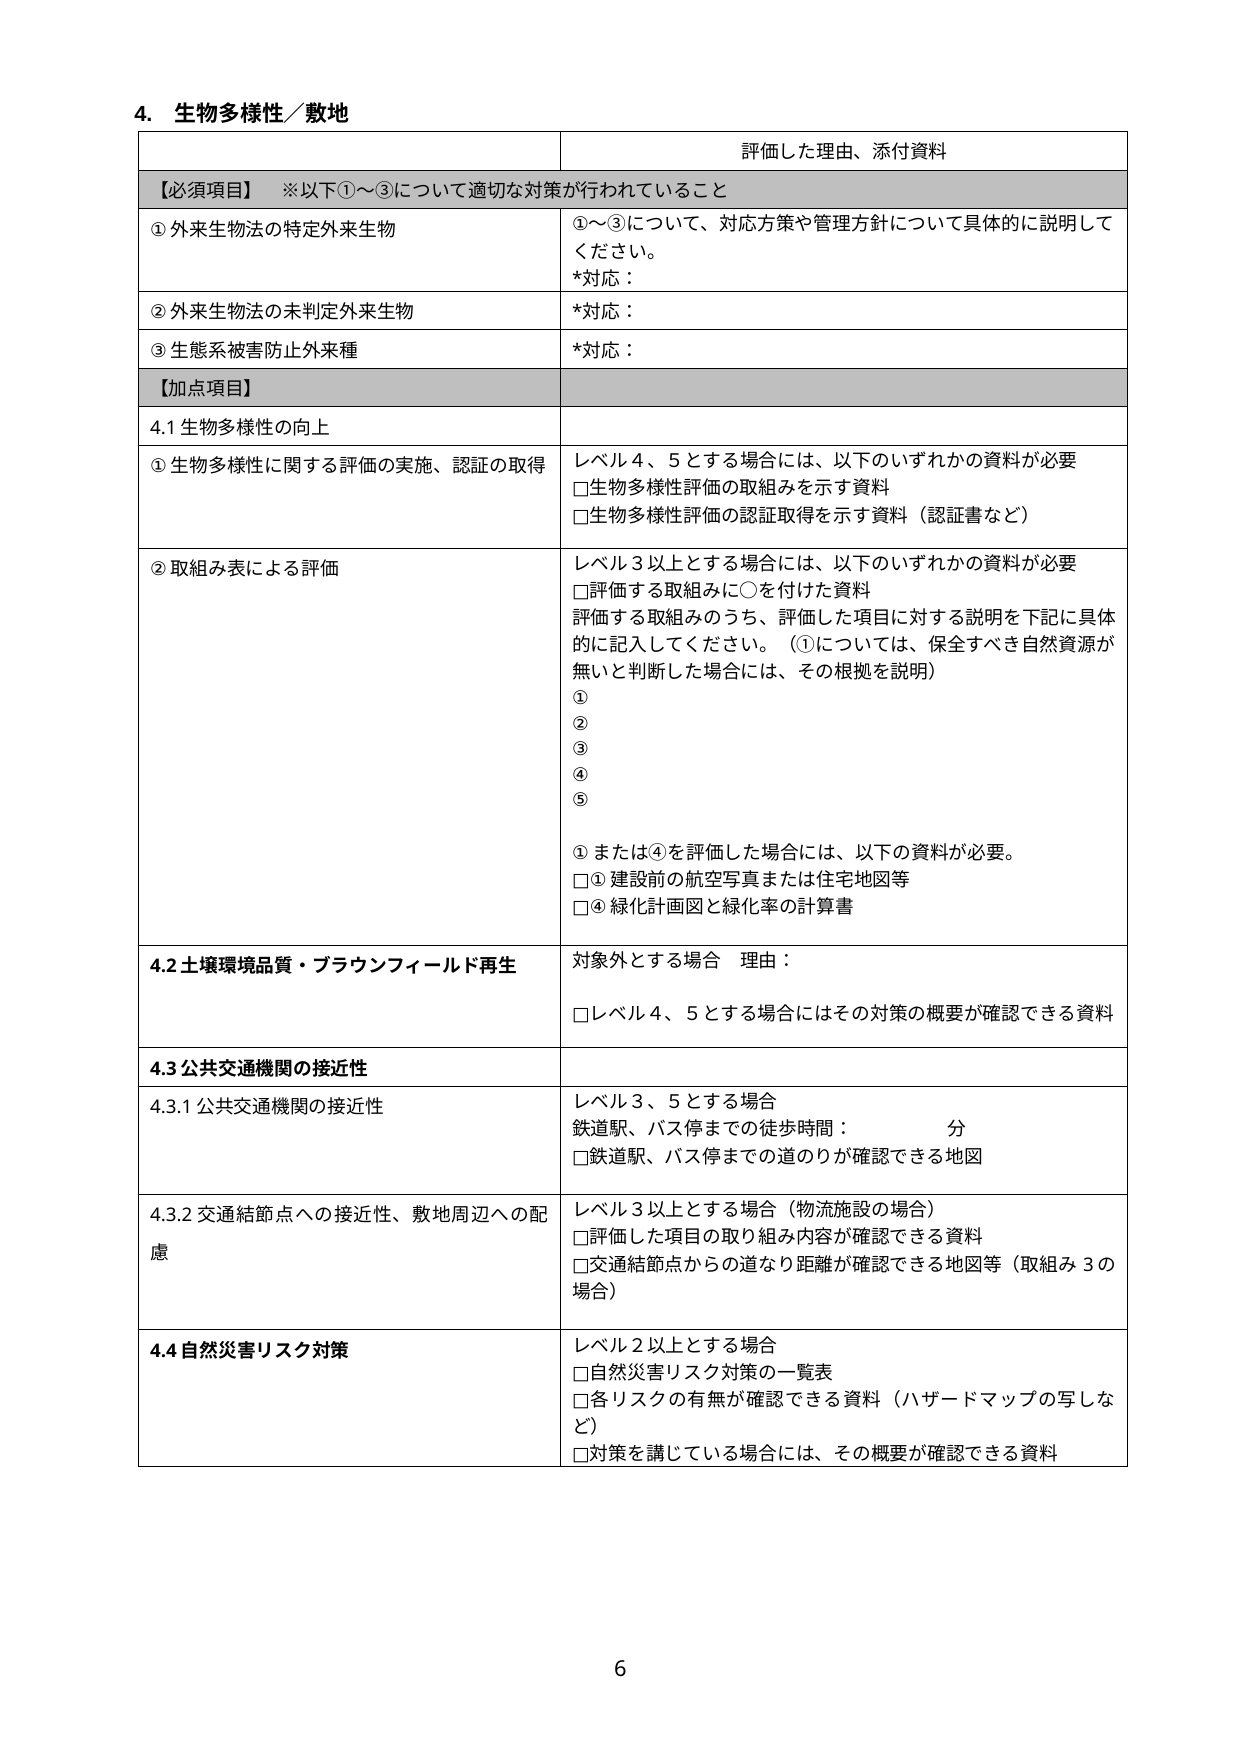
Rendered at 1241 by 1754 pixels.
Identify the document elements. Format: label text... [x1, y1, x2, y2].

table_cell *対応： [561, 330, 1127, 368]
table_cell 4.4自然災害リスク対策 [139, 1330, 560, 1466]
table_cell レベル３、５とする場合 鉄道駅、バス停までの徒歩時間： 分 □鉄道駅、バス停までの道のりが確認できる地図 [561, 1087, 1127, 1194]
table_cell 4.3.2交通結節点への接近性、敷地周辺への配慮 [139, 1195, 560, 1329]
table_cell ①生物多様性に関する評価の実施、認証の取得 [139, 446, 560, 547]
table_cell レベル４、５とする場合には、以下のいずれかの資料が必要 □生物多様性評価の取組みを示す資料 □生物多様性評価の認証取得を示す資料（認証書など） [561, 446, 1127, 547]
table_cell レベル３以上とする場合には、以下のいずれかの資料が必要 □評価する取組みに○を付けた資料 評価する取組みのうち、評価した項目に対する説明を下記に具体的に記入してください。（①については、保全すべき自然資源が無いと判断した場合には、その根拠を説明） ① ② ③ ④ ⑤ ①または④を評価した場合には、以下の資料が必要。 □①建設前の航空写真または住宅地図等 □④緑化計画図と緑化率の計算書 [561, 549, 1127, 944]
table_cell [561, 369, 1127, 406]
table_header [139, 132, 560, 169]
table_cell レベル２以上とする場合 □自然災害リスク対策の一覧表 □各リスクの有無が確認できる資料（ハザードマップの写しなど） □対策を講じている場合には、その概要が確認できる資料 [561, 1330, 1127, 1466]
table_cell 4.1生物多様性の向上 [139, 407, 560, 445]
text 4. 生物多様性／敷地 [112, 93, 1128, 131]
table_cell ①～③について、対応方策や管理方針について具体的に説明してください。 *対応： [561, 209, 1127, 291]
table_cell レベル３以上とする場合（物流施設の場合） □評価した項目の取り組み内容が確認できる資料 □交通結節点からの道なり距離が確認できる地図等（取組み3の場合） [561, 1195, 1127, 1329]
table_cell ②外来生物法の未判定外来生物 [139, 292, 560, 329]
table_cell 【必須項目】 ※以下①～③について適切な対策が行われていること [139, 171, 1127, 208]
table_cell 4.3公共交通機関の接近性 [139, 1048, 560, 1086]
table_cell [561, 407, 1127, 445]
table_cell ①外来生物法の特定外来生物 [139, 209, 560, 291]
table_cell 4.2土壌環境品質・ブラウンフィールド再生 [139, 946, 560, 1047]
table_cell [561, 1048, 1127, 1086]
table_cell *対応： [561, 292, 1127, 329]
table_cell ③生態系被害防止外来種 [139, 330, 560, 368]
table_cell ②取組み表による評価 [139, 549, 560, 944]
table_header 評価した理由、添付資料 [561, 132, 1127, 169]
table_cell 4.3.1公共交通機関の接近性 [139, 1087, 560, 1194]
table_cell 対象外とする場合 理由： □レベル４、５とする場合にはその対策の概要が確認できる資料 [561, 946, 1127, 1047]
table_cell 【加点項目】 [139, 369, 560, 406]
